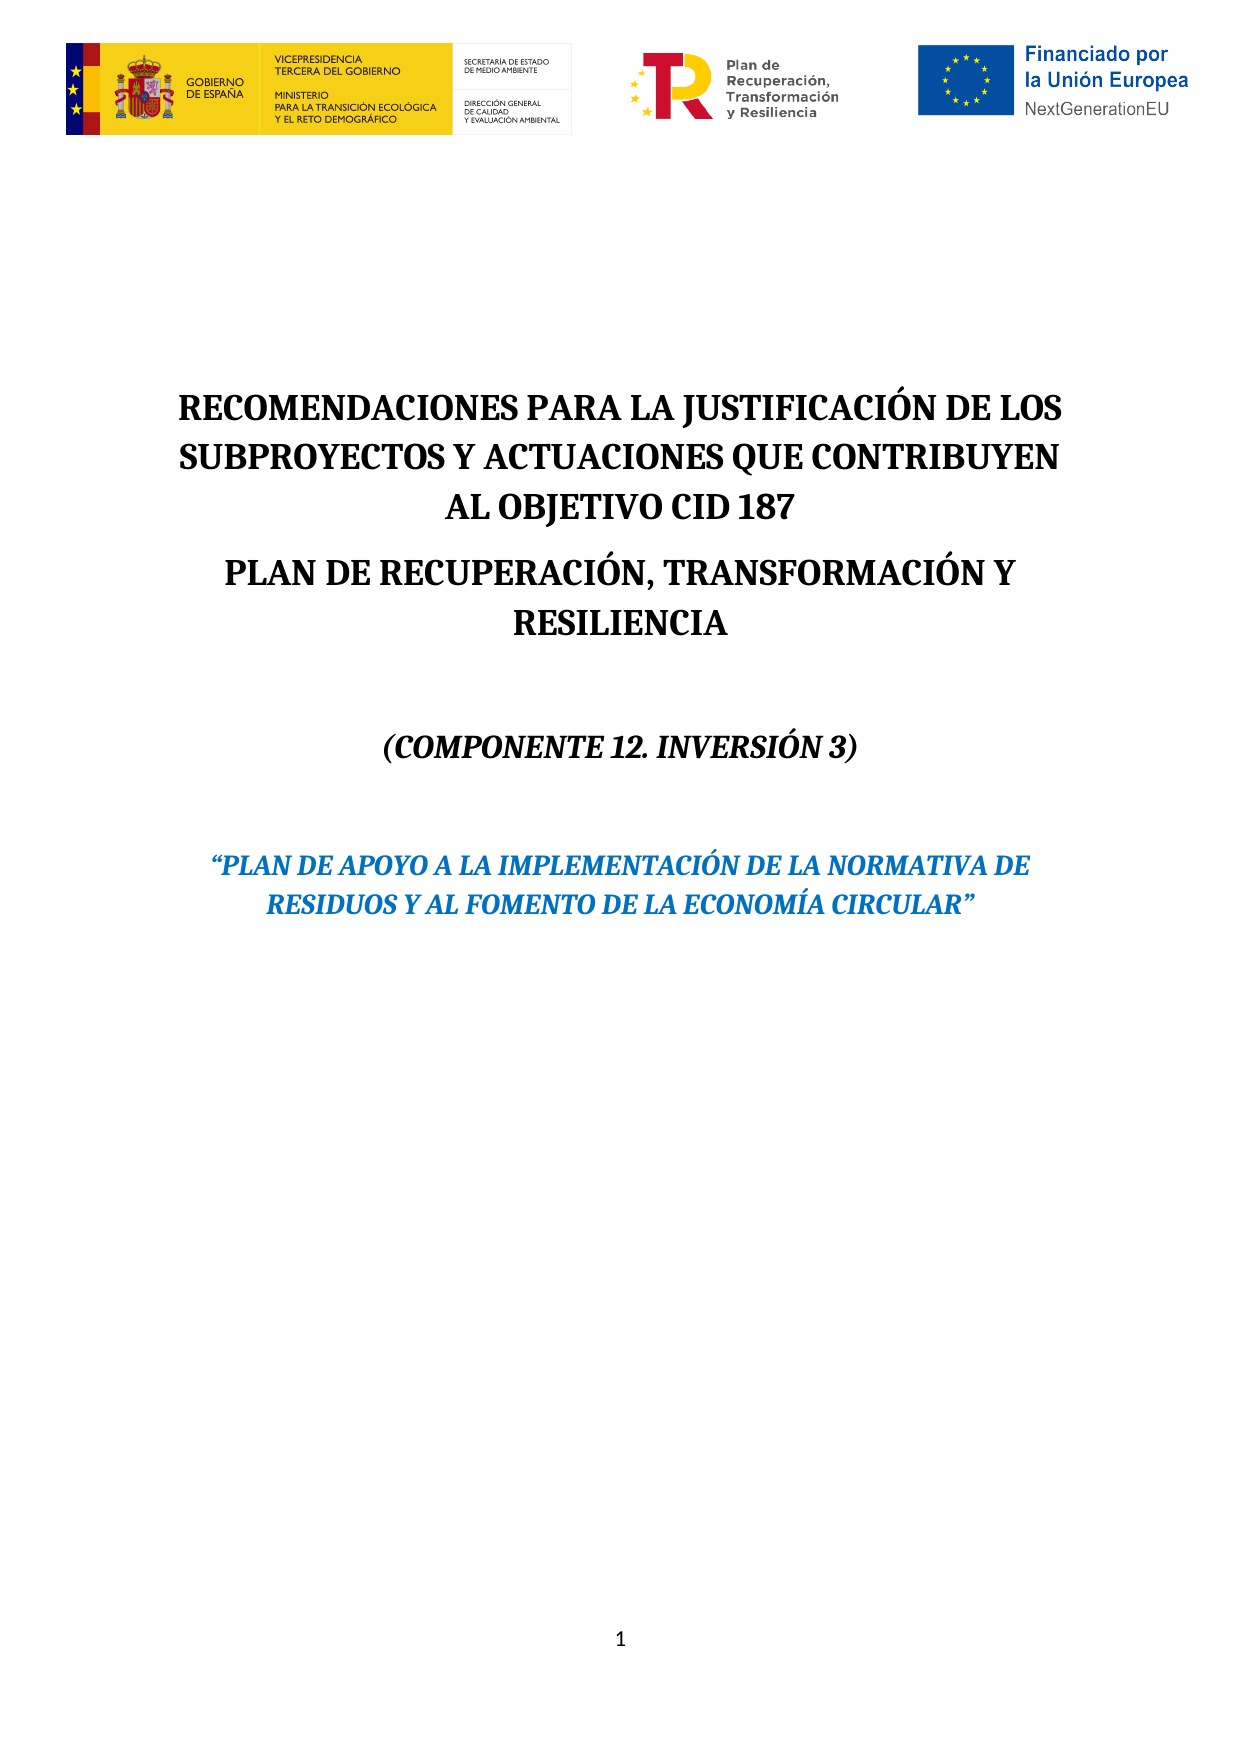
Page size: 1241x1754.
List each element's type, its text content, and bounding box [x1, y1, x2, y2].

picture [66, 43, 572, 135]
picture [629, 53, 838, 119]
picture [916, 43, 1188, 121]
text (COMPONENTE 12. INVERSIÓN 3) [177, 728, 1063, 766]
text PLAN DE RECUPERACIÓN, TRANSFORMACIÓN Y RESILIENCIA [177, 552, 1063, 644]
text “PLAN DE APOYO A LA IMPLEMENTACIÓN DE LA NORMATIVA DE RESIDUOS Y AL FOMENTO DE LA ECONOMÍA CIRCULAR” [177, 849, 1063, 922]
text RECOMENDACIONES PARA LA JUSTIFICACIÓN DE LOS SUBPROYECTOS Y ACTUACIONES QUE CONTRIBUYEN AL OBJETIVO CID 187 [177, 386, 1063, 528]
